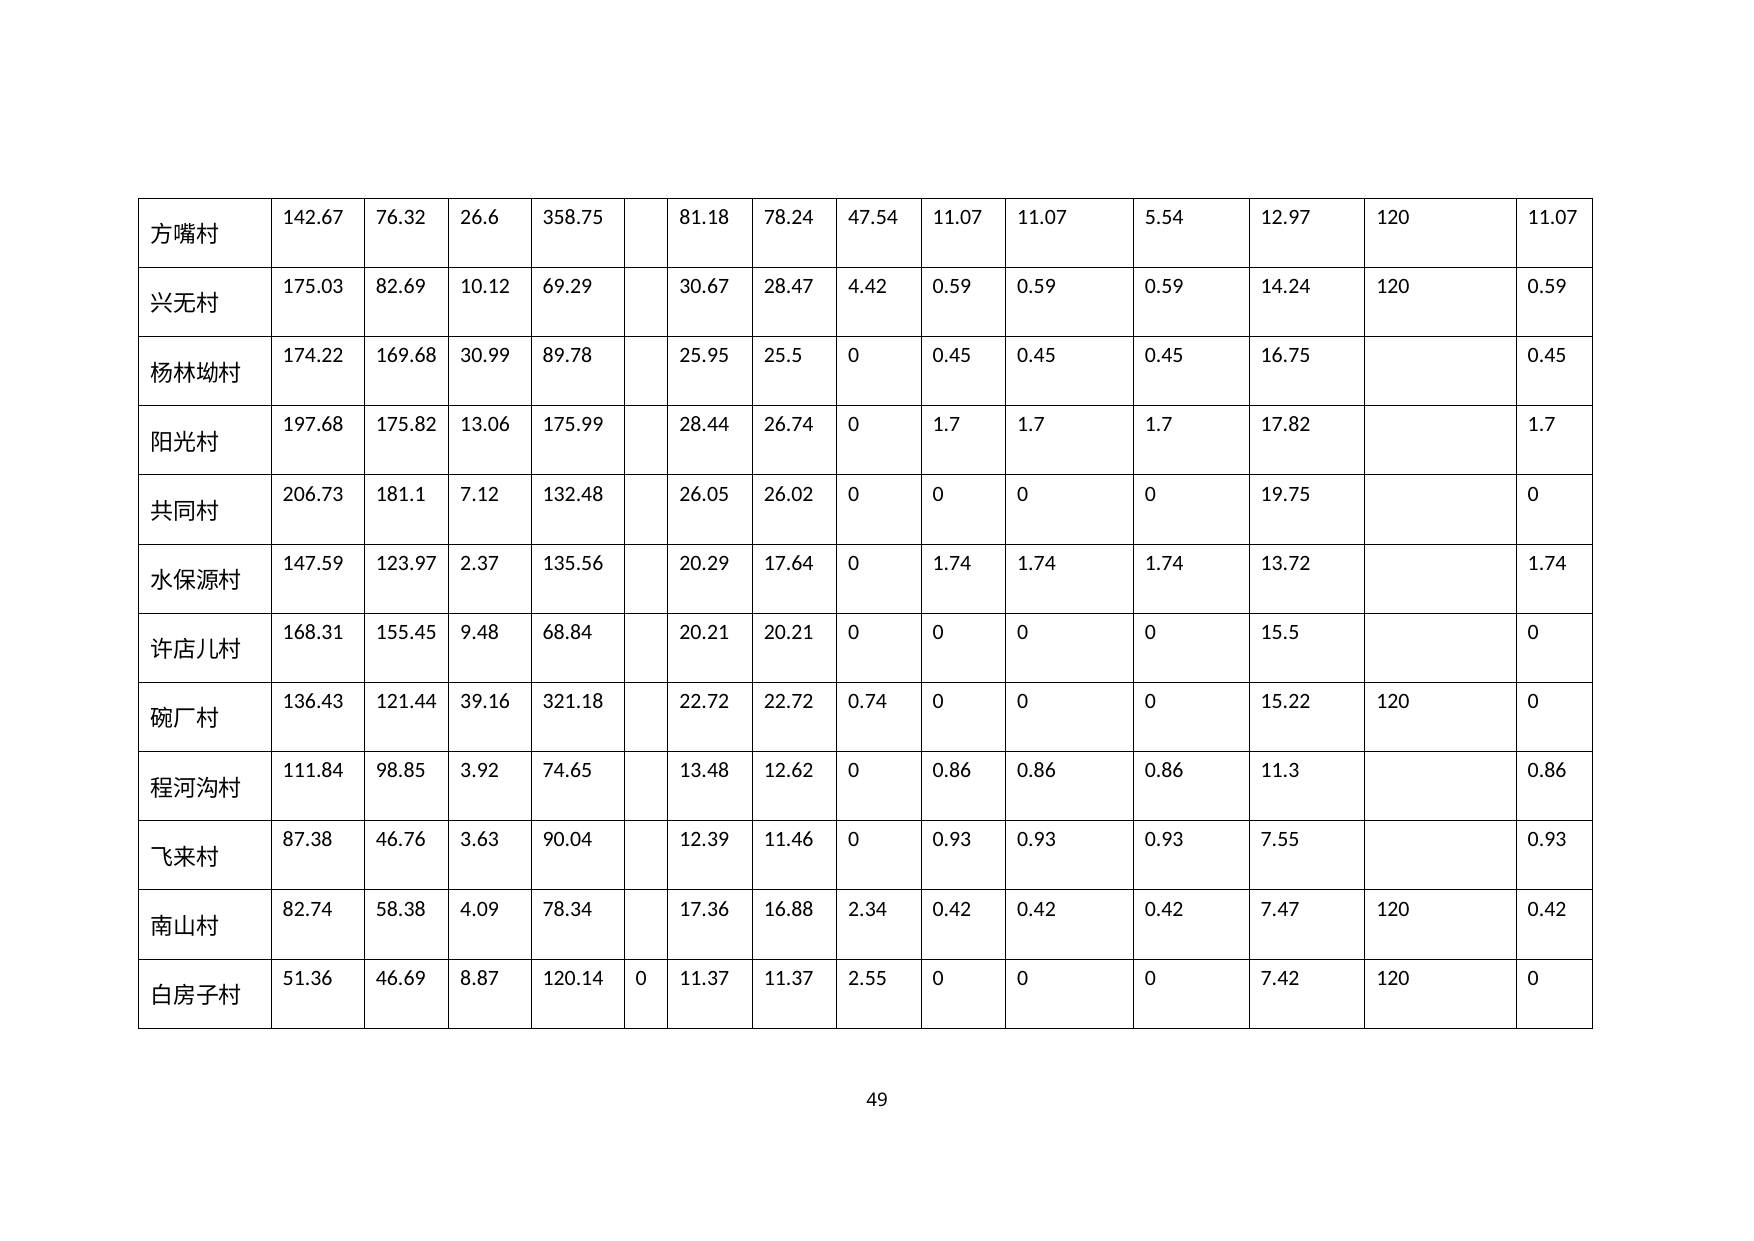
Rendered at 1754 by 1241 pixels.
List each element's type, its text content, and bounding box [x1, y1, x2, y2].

table_cell 0 [1006, 960, 1133, 1028]
table_cell 0.59 [922, 268, 1005, 336]
table_cell 0.42 [1134, 890, 1249, 958]
table_cell 26.05 [668, 475, 752, 543]
table_cell 1.74 [1006, 545, 1133, 613]
table_cell 13.06 [449, 406, 531, 474]
table_cell 0.86 [1517, 752, 1592, 820]
table_cell 12.62 [753, 752, 836, 820]
table_cell [625, 890, 667, 958]
table_cell 7.55 [1250, 821, 1364, 889]
table_cell 26.6 [449, 199, 531, 267]
table_cell [625, 752, 667, 820]
table_cell 0.42 [1006, 890, 1133, 958]
table_cell 4.09 [449, 890, 531, 958]
table_cell 175.03 [272, 268, 364, 336]
table_cell 26.74 [753, 406, 836, 474]
table_cell 0 [1006, 614, 1133, 682]
table_cell 20.29 [668, 545, 752, 613]
table_cell 共同村 [139, 475, 271, 543]
table_cell 0.59 [1006, 268, 1133, 336]
table_cell 51.36 [272, 960, 364, 1028]
table_cell 136.43 [272, 683, 364, 751]
table_cell [625, 545, 667, 613]
table_cell 90.04 [532, 821, 624, 889]
table_cell 74.65 [532, 752, 624, 820]
table_cell 69.29 [532, 268, 624, 336]
table_cell 82.69 [365, 268, 448, 336]
table_cell [1365, 337, 1516, 405]
table_cell 120 [1365, 199, 1516, 267]
table_cell 0 [837, 337, 921, 405]
table_cell 46.69 [365, 960, 448, 1028]
table_cell 14.24 [1250, 268, 1364, 336]
table_cell 11.07 [1006, 199, 1133, 267]
table_cell 0 [1517, 475, 1592, 543]
table_cell 1.74 [922, 545, 1005, 613]
table_cell 175.99 [532, 406, 624, 474]
table_cell [625, 683, 667, 751]
table_cell 白房子村 [139, 960, 271, 1028]
table_cell 0.86 [1006, 752, 1133, 820]
table_cell 13.48 [668, 752, 752, 820]
table_cell 13.72 [1250, 545, 1364, 613]
table_cell 98.85 [365, 752, 448, 820]
table_cell 16.75 [1250, 337, 1364, 405]
table_cell 78.24 [753, 199, 836, 267]
table_cell 9.48 [449, 614, 531, 682]
table_cell 0.86 [922, 752, 1005, 820]
table_cell 1.7 [1134, 406, 1249, 474]
table_cell 0.74 [837, 683, 921, 751]
table_cell 58.38 [365, 890, 448, 958]
table_cell 26.02 [753, 475, 836, 543]
table_cell 8.87 [449, 960, 531, 1028]
table_cell 2.37 [449, 545, 531, 613]
table_cell 120 [1365, 890, 1516, 958]
table_cell 206.73 [272, 475, 364, 543]
table_cell 0.93 [922, 821, 1005, 889]
table_cell 10.12 [449, 268, 531, 336]
table_cell 0.93 [1006, 821, 1133, 889]
table_cell 0 [922, 475, 1005, 543]
table_cell 120 [1365, 960, 1516, 1028]
table_cell 0 [922, 614, 1005, 682]
table_cell 181.1 [365, 475, 448, 543]
table_cell 78.34 [532, 890, 624, 958]
table_cell 123.97 [365, 545, 448, 613]
table_cell 1.74 [1134, 545, 1249, 613]
table_cell 0 [1006, 683, 1133, 751]
table_cell 111.84 [272, 752, 364, 820]
table_cell 南山村 [139, 890, 271, 958]
table_cell [625, 199, 667, 267]
table_cell 28.47 [753, 268, 836, 336]
table_cell 方嘴村 [139, 199, 271, 267]
table_cell 0 [1006, 475, 1133, 543]
table_cell 89.78 [532, 337, 624, 405]
table_cell 20.21 [668, 614, 752, 682]
table_cell [1365, 821, 1516, 889]
table_cell 22.72 [753, 683, 836, 751]
table_cell 0 [1517, 614, 1592, 682]
table_cell 2.34 [837, 890, 921, 958]
table_cell 0.42 [1517, 890, 1592, 958]
table_cell 39.16 [449, 683, 531, 751]
table_cell 11.07 [1517, 199, 1592, 267]
table_cell 175.82 [365, 406, 448, 474]
table_cell 11.07 [922, 199, 1005, 267]
table_cell 81.18 [668, 199, 752, 267]
table_cell [1365, 545, 1516, 613]
table_cell [625, 821, 667, 889]
table_cell 120 [1365, 683, 1516, 751]
table_cell 87.38 [272, 821, 364, 889]
table_cell 0.59 [1134, 268, 1249, 336]
table_cell 1.7 [1517, 406, 1592, 474]
table_cell 0.86 [1134, 752, 1249, 820]
table_cell 17.64 [753, 545, 836, 613]
table_cell 28.44 [668, 406, 752, 474]
table_cell 0 [922, 683, 1005, 751]
table_cell 7.12 [449, 475, 531, 543]
table_cell 11.46 [753, 821, 836, 889]
table_cell 0 [837, 614, 921, 682]
table_cell 2.55 [837, 960, 921, 1028]
table_cell 飞来村 [139, 821, 271, 889]
table_cell 0 [837, 752, 921, 820]
table_cell 30.99 [449, 337, 531, 405]
table_cell [1365, 406, 1516, 474]
table_cell 120 [1365, 268, 1516, 336]
table_cell 30.67 [668, 268, 752, 336]
table_cell 兴无村 [139, 268, 271, 336]
table_cell 7.47 [1250, 890, 1364, 958]
table_cell 82.74 [272, 890, 364, 958]
table_cell 0.45 [1517, 337, 1592, 405]
table_cell 121.44 [365, 683, 448, 751]
table_cell 22.72 [668, 683, 752, 751]
table_cell 132.48 [532, 475, 624, 543]
table_cell 25.95 [668, 337, 752, 405]
table_cell 120.14 [532, 960, 624, 1028]
table_cell 47.54 [837, 199, 921, 267]
table_cell 17.36 [668, 890, 752, 958]
table_cell 7.42 [1250, 960, 1364, 1028]
table_cell 155.45 [365, 614, 448, 682]
table_cell [1365, 752, 1516, 820]
table_cell 0.42 [922, 890, 1005, 958]
table_cell 76.32 [365, 199, 448, 267]
table_cell 许店儿村 [139, 614, 271, 682]
table_cell 水保源村 [139, 545, 271, 613]
table_cell 142.67 [272, 199, 364, 267]
table_cell 1.74 [1517, 545, 1592, 613]
table_cell 68.84 [532, 614, 624, 682]
table_cell 0.93 [1517, 821, 1592, 889]
table_cell 19.75 [1250, 475, 1364, 543]
table_cell 11.3 [1250, 752, 1364, 820]
table_cell 174.22 [272, 337, 364, 405]
table_cell 46.76 [365, 821, 448, 889]
table_cell 1.7 [1006, 406, 1133, 474]
table_cell [625, 268, 667, 336]
table_cell 197.68 [272, 406, 364, 474]
table_cell 358.75 [532, 199, 624, 267]
table_cell [625, 406, 667, 474]
table_cell 11.37 [753, 960, 836, 1028]
table_cell 25.5 [753, 337, 836, 405]
table_cell 0.45 [922, 337, 1005, 405]
table_cell 4.42 [837, 268, 921, 336]
table_cell 135.56 [532, 545, 624, 613]
table_cell 321.18 [532, 683, 624, 751]
table_cell 5.54 [1134, 199, 1249, 267]
table_cell [625, 614, 667, 682]
table_cell [1365, 614, 1516, 682]
table_cell 0 [837, 821, 921, 889]
table_cell 3.63 [449, 821, 531, 889]
table_cell 碗厂村 [139, 683, 271, 751]
table_cell 0 [1517, 960, 1592, 1028]
table_cell 15.5 [1250, 614, 1364, 682]
table_cell [625, 475, 667, 543]
table_cell 17.82 [1250, 406, 1364, 474]
table_cell [1365, 475, 1516, 543]
table_cell 0 [837, 475, 921, 543]
table_cell 168.31 [272, 614, 364, 682]
table_cell 0.59 [1517, 268, 1592, 336]
table_cell 11.37 [668, 960, 752, 1028]
table_cell 12.39 [668, 821, 752, 889]
table_cell 15.22 [1250, 683, 1364, 751]
table_cell 0 [1134, 614, 1249, 682]
table_cell 0 [837, 406, 921, 474]
table_cell 杨林坳村 [139, 337, 271, 405]
table_cell 12.97 [1250, 199, 1364, 267]
table_cell 147.59 [272, 545, 364, 613]
table_cell 0 [1134, 960, 1249, 1028]
table_cell 0 [625, 960, 667, 1028]
table_cell 20.21 [753, 614, 836, 682]
table_cell 16.88 [753, 890, 836, 958]
table_cell 0 [837, 545, 921, 613]
table_cell 阳光村 [139, 406, 271, 474]
table_cell 程河沟村 [139, 752, 271, 820]
table_cell 0 [1517, 683, 1592, 751]
table_cell 1.7 [922, 406, 1005, 474]
table_cell [625, 337, 667, 405]
table_cell 169.68 [365, 337, 448, 405]
table_cell 0.45 [1006, 337, 1133, 405]
table_cell 0 [1134, 683, 1249, 751]
table_cell 0.93 [1134, 821, 1249, 889]
table_cell 0.45 [1134, 337, 1249, 405]
table_cell 3.92 [449, 752, 531, 820]
table_cell 0 [1134, 475, 1249, 543]
table_cell 0 [922, 960, 1005, 1028]
